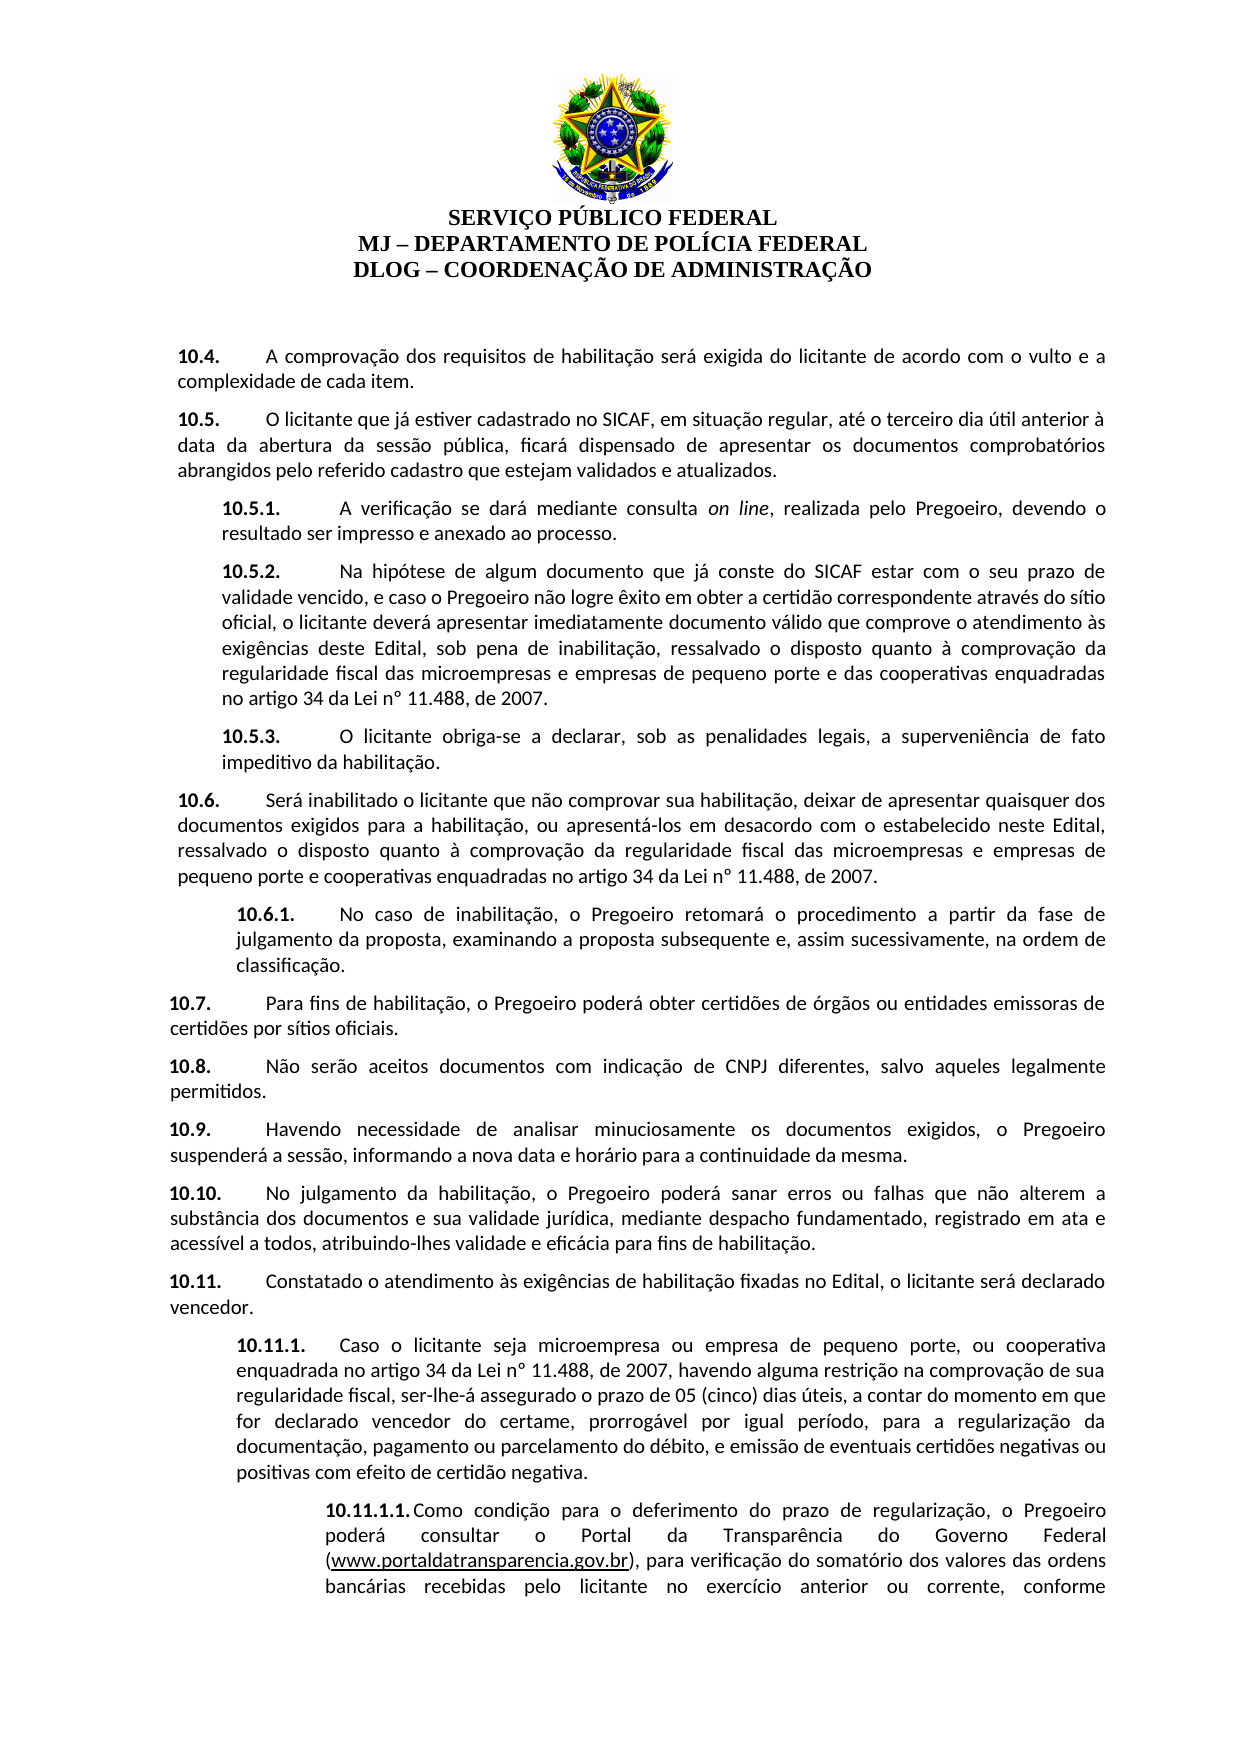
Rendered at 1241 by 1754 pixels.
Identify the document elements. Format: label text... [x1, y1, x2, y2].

list O licitante obriga-se a declarar, sob as penalidades legais, a superveniência de fato impeditivo da habilitação. [222, 723, 1107, 774]
list A comprovação dos requisitos de habilitação será exigida do licitante de acordo com o vulto e a complexidade de cada item. [177, 343, 1107, 394]
list Será inabilitado o licitante que não comprovar sua habilitação, deixar de apresentar quaisquer dos documentos exigidos para a habilitação, ou apresentá-los em desacordo com o estabelecido neste Edital, ressalvado o disposto quanto à comprovação da regularidade fiscal das microempresas e empresas de pequeno porte e cooperativas enquadradas no artigo 34 da Lei nº 11.488, de 2007. [177, 787, 1107, 888]
list Não serão aceitos documentos com indicação de CNPJ diferentes, salvo aqueles legalmente permitidos. [168, 1053, 1107, 1104]
list Caso o licitante seja microempresa ou empresa de pequeno porte, ou cooperativa enquadrada no artigo 34 da Lei nº 11.488, de 2007, havendo alguma restrição na comprovação de sua regularidade fiscal, ser-lhe-á assegurado o prazo de 05 (cinco) dias úteis, a contar do momento em que for declarado vencedor do certame, prorrogável por igual período, para a regularização da documentação, pagamento ou parcelamento do débito, e emissão de eventuais certidões negativas ou positivas com efeito de certidão negativa. [236, 1332, 1107, 1484]
list A verificação se dará mediante consulta on line, realizada pelo Pregoeiro, devendo o resultado ser impresso e anexado ao processo. [222, 495, 1107, 546]
list Na hipótese de algum documento que já conste do SICAF estar com o seu prazo de validade vencido, e caso o Pregoeiro não logre êxito em obter a certidão correspondente através do sítio oficial, o licitante deverá apresentar imediatamente documento válido que comprove o atendimento às exigências deste Edital, sob pena de inabilitação, ressalvado o disposto quanto à comprovação da regularidade fiscal das microempresas e empresas de pequeno porte e das cooperativas enquadradas no artigo 34 da Lei nº 11.488, de 2007. [222, 558, 1107, 711]
list No caso de inabilitação, o Pregoeiro retomará o procedimento a partir da fase de julgamento da proposta, examinando a proposta subsequente e, assim sucessivamente, na ordem de classificação. [236, 901, 1107, 977]
list No julgamento da habilitação, o Pregoeiro poderá sanar erros ou falhas que não alterem a substância dos documentos e sua validade jurídica, mediante despacho fundamentado, registrado em ata e acessível a todos, atribuindo-lhes validade e eficácia para fins de habilitação. [168, 1180, 1107, 1256]
list Para fins de habilitação, o Pregoeiro poderá obter certidões de órgãos ou entidades emissoras de certidões por sítios oficiais. [168, 990, 1107, 1041]
list O licitante que já estiver cadastrado no SICAF, em situação regular, até o terceiro dia útil anterior à data da abertura da sessão pública, ficará dispensado de apresentar os documentos comprobatórios abrangidos pelo referido cadastro que estejam validados e atualizados. [177, 406, 1107, 483]
list Constatado o atendimento às exigências de habilitação fixadas no Edital, o licitante será declarado vencedor. [168, 1268, 1107, 1319]
list Havendo necessidade de analisar minuciosamente os documentos exigidos, o Pregoeiro suspenderá a sessão, informando a nova data e horário para a continuidade da mesma. [168, 1116, 1107, 1167]
picture [552, 73, 673, 204]
